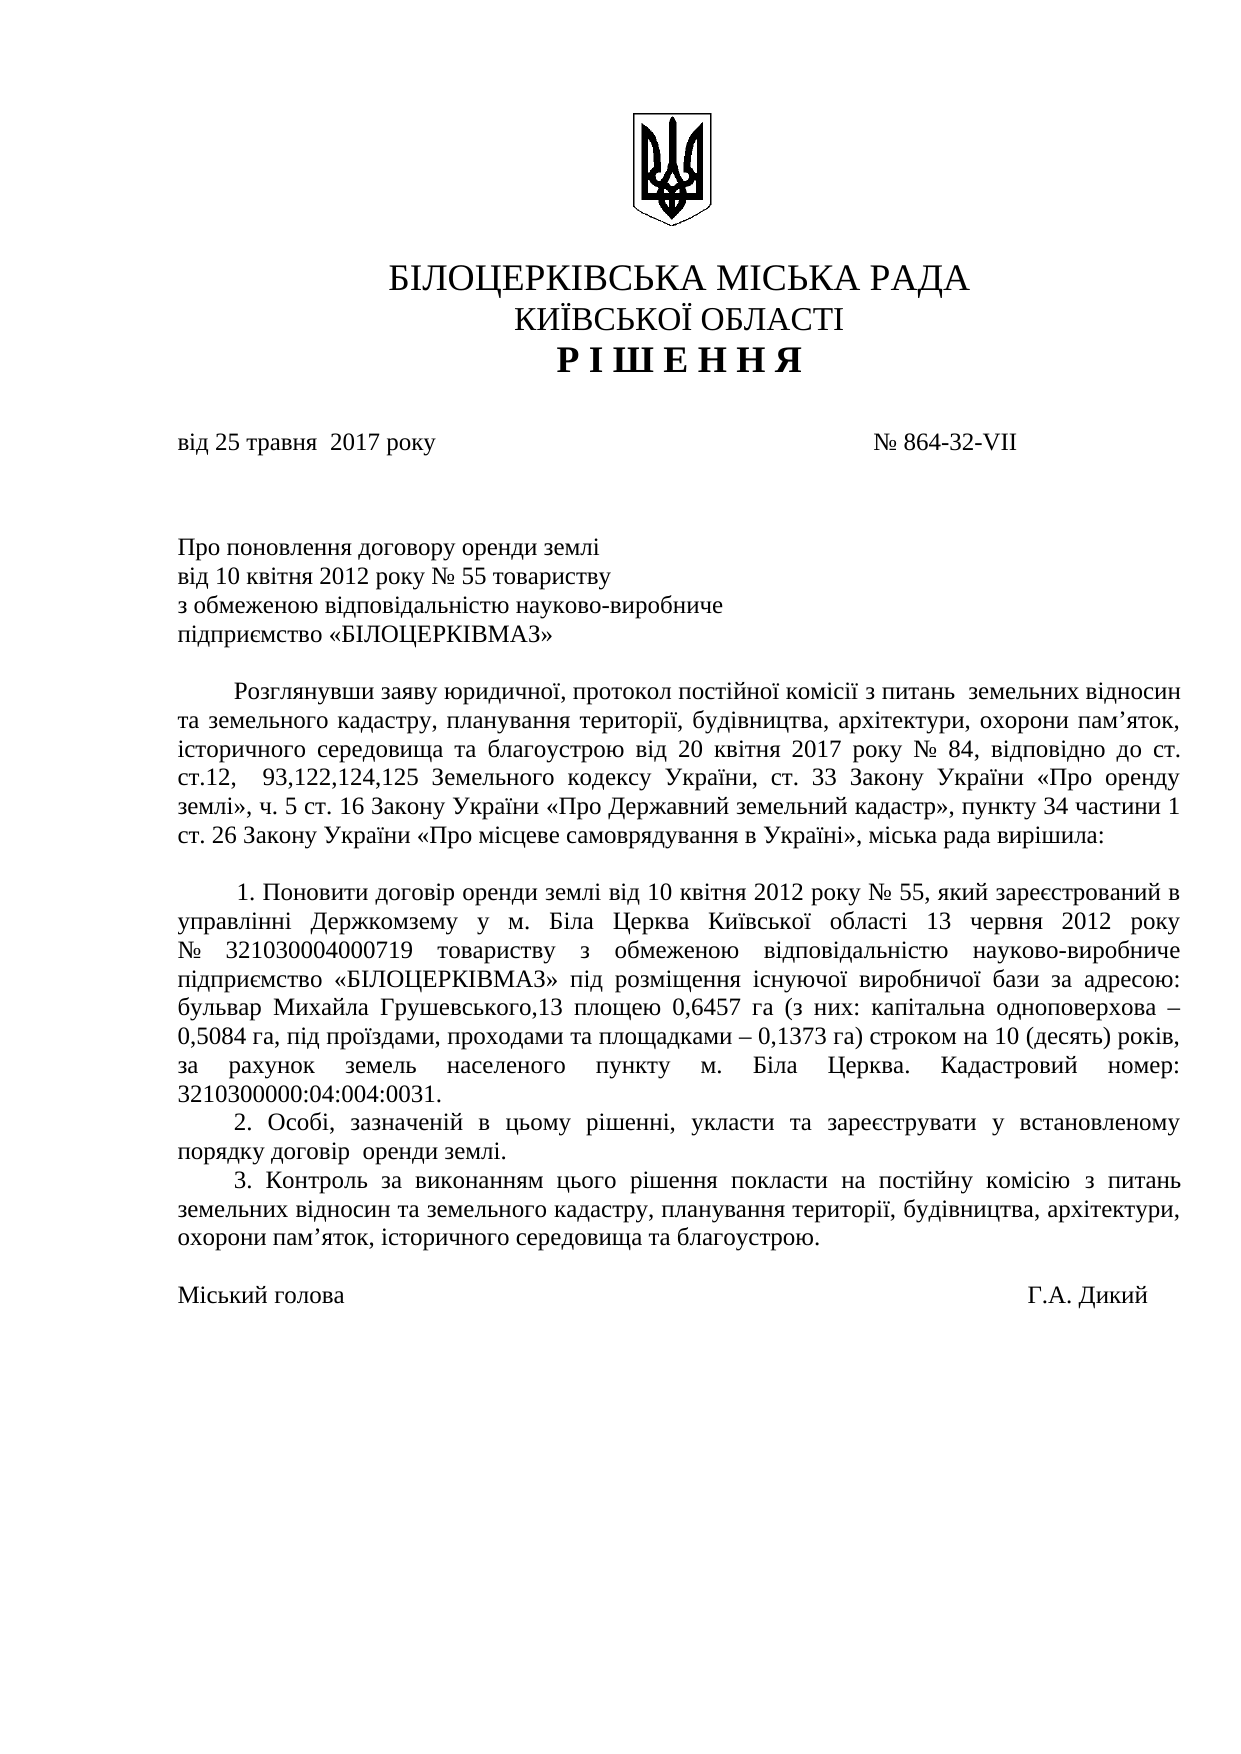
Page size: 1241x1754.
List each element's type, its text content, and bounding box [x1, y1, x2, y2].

text 1. Поновити договір оренди землі від 10 квітня 2012 року № 55, який зареєстрований в управлінні Держкомзему у м. Біла Церква Київської області 13 червня 2012 року № 321030004000719 товариству з обмеженою відповідальністю науково-виробниче підприємство «БІЛОЦЕРКІВМАЗ» під розміщення існуючої виробничої бази за адресою: бульвар Михайла Грушевського,13 площею 0,6457 га (з них: капітальна одноповерхова – 0,5084 га, під проїздами, проходами та площадками – 0,1373 га) строком на 10 (десять) років, за рахунок земель населеного пункту м. Біла Церква. Кадастровий номер: 3210300000:04:004:0031. [177, 877, 1181, 1107]
text КИЇВСЬКОЇ ОБЛАСТІ [177, 299, 1181, 337]
text 3. Контроль за виконанням цього рішення покласти на постійну комісію з питань земельних відносин та земельного кадастру, планування території, будівництва, архітектури, охорони пам’яток, історичного середовища та благоустрою. [177, 1165, 1181, 1251]
text БІЛОЦЕРКІВСЬКА МІСЬКА РАДА [177, 256, 1181, 299]
text Р І Ш Е Н Н Я [177, 337, 1181, 380]
text Міський голова Г.А. Дикий [177, 1280, 1181, 1309]
text від 10 квітня 2012 року № 55 товариству [177, 561, 1181, 590]
text 2. Особі, зазначеній в цьому рішенні, укласти та зареєструвати у встановленому порядку договір оренди землі. [177, 1107, 1181, 1165]
text підприємство «БІЛОЦЕРКІВМАЗ» [177, 619, 1181, 647]
text Про поновлення договору оренди землі [177, 532, 1181, 561]
picture [627, 106, 721, 234]
text Розглянувши заяву юридичної, протокол постійної комісії з питань земельних відносин та земельного кадастру, планування території, будівництва, архітектури, охорони пам’яток, історичного середовища та благоустрою від 20 квітня 2017 року № 84, відповідно до ст. ст.12, 93,122,124,125 Земельного кодексу України, ст. 33 Закону України «Про оренду землі», ч. 5 ст. 16 Закону України «Про Державний земельний кадастр», пункту 34 частини 1 ст. 26 Закону України «Про місцеве самоврядування в Україні», міська рада вирішила: [177, 676, 1181, 849]
text з обмеженою відповідальністю науково-виробниче [177, 590, 1181, 619]
text від 25 травня 2017 року № 864-32-VII [177, 427, 1181, 456]
